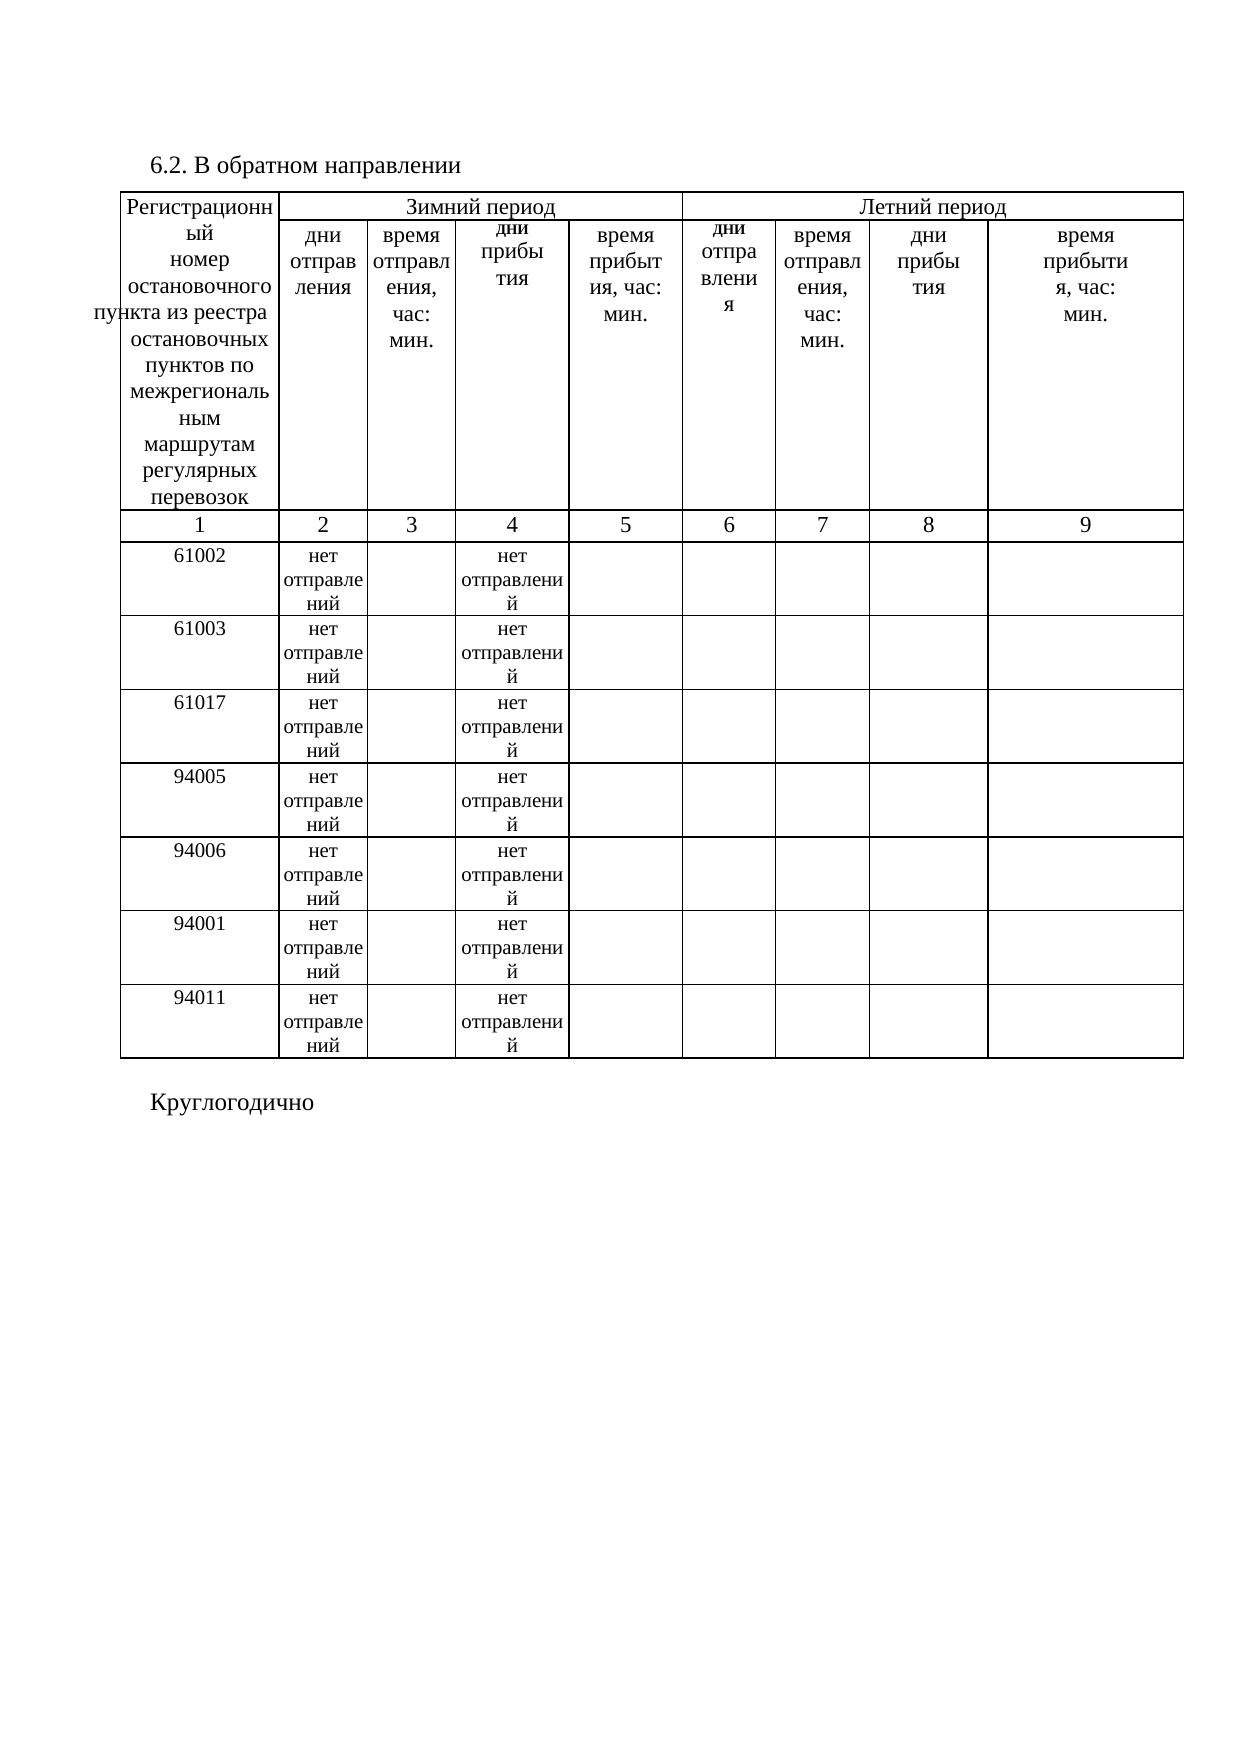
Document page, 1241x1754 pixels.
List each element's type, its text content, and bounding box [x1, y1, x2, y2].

table_cell [570, 690, 682, 762]
table_cell дни прибы тия [870, 221, 987, 509]
table_cell [989, 764, 1183, 836]
table_header Зимний период [280, 193, 682, 219]
table_cell [368, 690, 455, 762]
table_cell нет отправлений [456, 985, 568, 1057]
table_cell 61017 [121, 690, 278, 762]
table_cell 2 [280, 511, 367, 541]
table_cell [368, 838, 455, 910]
table_cell [870, 764, 987, 836]
table_cell [776, 838, 869, 910]
table_cell 94011 [121, 985, 278, 1057]
table_cell время отправл ения, час: мин. [776, 221, 869, 509]
table_cell [870, 616, 987, 688]
table_cell [683, 543, 775, 615]
table_cell [368, 985, 455, 1057]
table_cell [683, 985, 775, 1057]
table_cell [989, 911, 1183, 983]
table_cell нет отправлений [280, 616, 367, 688]
table_cell 9 [989, 511, 1183, 541]
table_cell нет отправлений [456, 690, 568, 762]
table_cell 61003 [121, 616, 278, 688]
table_cell [570, 543, 682, 615]
table_header Летний период [683, 193, 1183, 219]
table_cell [776, 690, 869, 762]
table_cell 6 [683, 511, 775, 541]
table_cell нет отправлений [280, 838, 367, 910]
table_cell нет отправлений [280, 690, 367, 762]
table_cell ДНИ отпра влени я [683, 221, 775, 509]
table_cell 8 [870, 511, 987, 541]
table_cell 94005 [121, 764, 278, 836]
text Круглогодично [150, 1087, 1090, 1116]
table_cell 94001 [121, 911, 278, 983]
table_cell [989, 838, 1183, 910]
table_cell нет отправлений [280, 764, 367, 836]
table_cell 1 [121, 511, 278, 541]
table_cell [683, 911, 775, 983]
table_cell [870, 690, 987, 762]
table_cell [870, 838, 987, 910]
table_cell нет отправлений [456, 616, 568, 688]
text 6.2. В обратном направлении [150, 150, 1090, 179]
table_cell [368, 764, 455, 836]
table_cell дни отправ ления [280, 221, 367, 509]
table_cell время прибыти я, час: мин. [989, 221, 1183, 509]
table_cell [776, 911, 869, 983]
table_cell 5 [570, 511, 682, 541]
table_cell нет отправлений [456, 911, 568, 983]
table_cell [368, 616, 455, 688]
table_cell [989, 616, 1183, 688]
table_cell 61002 [121, 543, 278, 615]
table_cell [776, 985, 869, 1057]
table_cell 4 [456, 511, 568, 541]
table_cell ДНИ прибы тия [456, 221, 568, 509]
table_cell время отправл ения, час: мин. [368, 221, 455, 509]
table_cell нет отправлений [456, 838, 568, 910]
table_cell нет отправлений [280, 985, 367, 1057]
table_cell [570, 985, 682, 1057]
table_cell [683, 764, 775, 836]
table_cell [870, 543, 987, 615]
table_cell [989, 543, 1183, 615]
table_cell [570, 616, 682, 688]
table_cell [776, 543, 869, 615]
table_cell [870, 985, 987, 1057]
table_cell [870, 911, 987, 983]
table_cell нет отправлений [280, 911, 367, 983]
table_cell 94006 [121, 838, 278, 910]
table_header Регистрационный номер остановочного пункта из реестра остановочных пунктов по межрегиональным маршрутам регулярных перевозок [121, 193, 278, 509]
table_cell время прибыт ия, час: мин. [570, 221, 682, 509]
table_cell [368, 543, 455, 615]
table_cell [368, 911, 455, 983]
table_cell нет отправлений [456, 543, 568, 615]
table_cell [989, 690, 1183, 762]
table_cell нет отправлений [456, 764, 568, 836]
table_cell [570, 764, 682, 836]
table_cell [776, 616, 869, 688]
table_cell [683, 690, 775, 762]
table_cell [570, 911, 682, 983]
table_cell [683, 838, 775, 910]
table_cell 3 [368, 511, 455, 541]
table_cell [570, 838, 682, 910]
table_cell [989, 985, 1183, 1057]
table_cell 7 [776, 511, 869, 541]
table_cell нет отправлений [280, 543, 367, 615]
table_cell [776, 764, 869, 836]
table_cell [683, 616, 775, 688]
